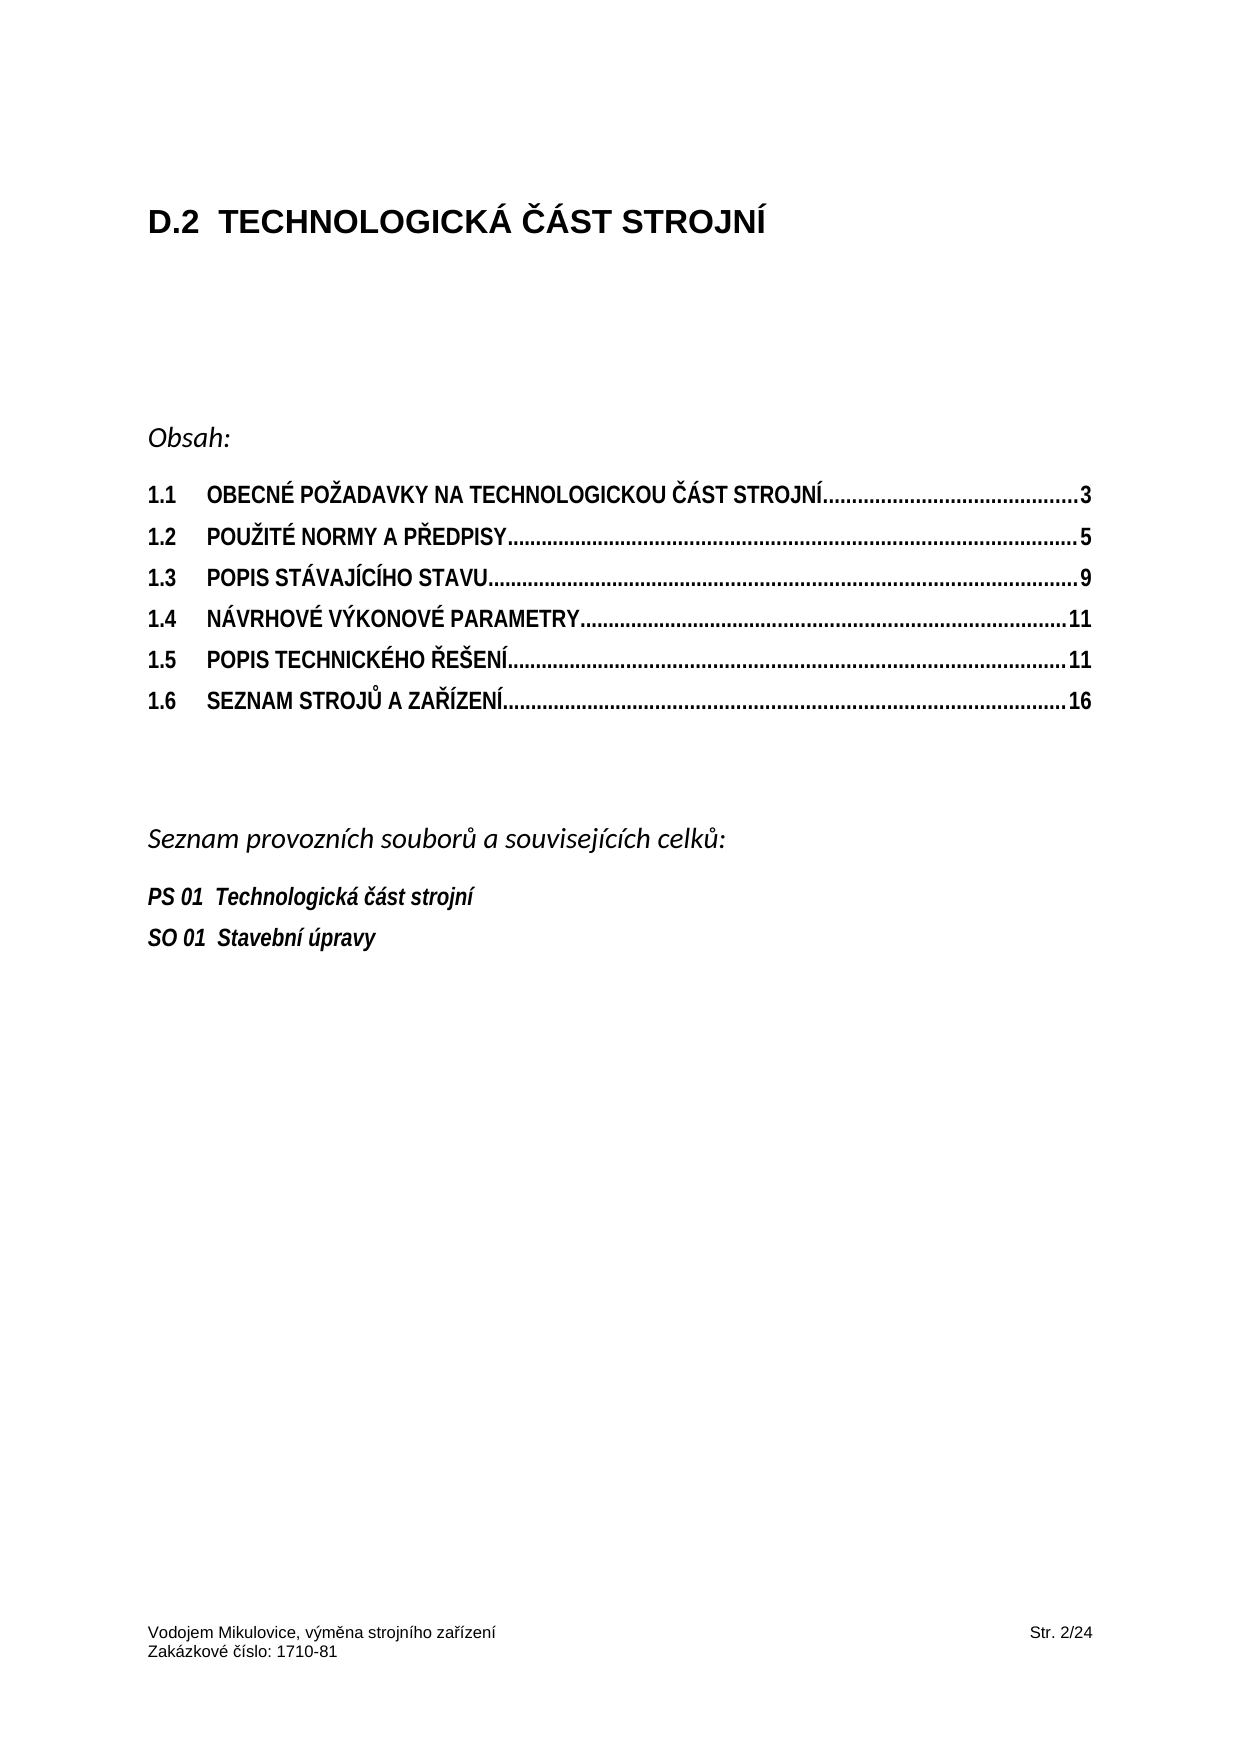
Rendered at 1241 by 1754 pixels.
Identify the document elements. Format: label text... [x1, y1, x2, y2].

text Obsah: [148, 419, 1093, 454]
text 1.2 POUŽITÉ NORMY A PŘEDPISY 5 [148, 522, 1093, 550]
text D.2 TECHNOLOGICKÁ ČÁST STROJNÍ [148, 203, 1093, 241]
text Seznam provozních souborů a souvisejících celků: [148, 820, 1093, 856]
text PS 01 Technologická část strojní [148, 882, 1093, 911]
text SO 01 Stavební úpravy [148, 923, 1093, 952]
text 1.4 NÁVRHOVÉ VÝKONOVÉ PARAMETRY 11 [148, 604, 1093, 632]
text 1.1 OBECNÉ POŽADAVKY NA TECHNOLOGICKOU ČÁST STROJNÍ 3 [148, 480, 1093, 509]
text 1.5 POPIS TECHNICKÉHO ŘEŠENÍ 11 [148, 645, 1093, 674]
text 1.3 POPIS STÁVAJÍCÍHO STAVU 9 [148, 563, 1093, 591]
text 1.6 SEZNAM STROJŮ A ZAŘÍZENÍ 16 [148, 686, 1093, 715]
